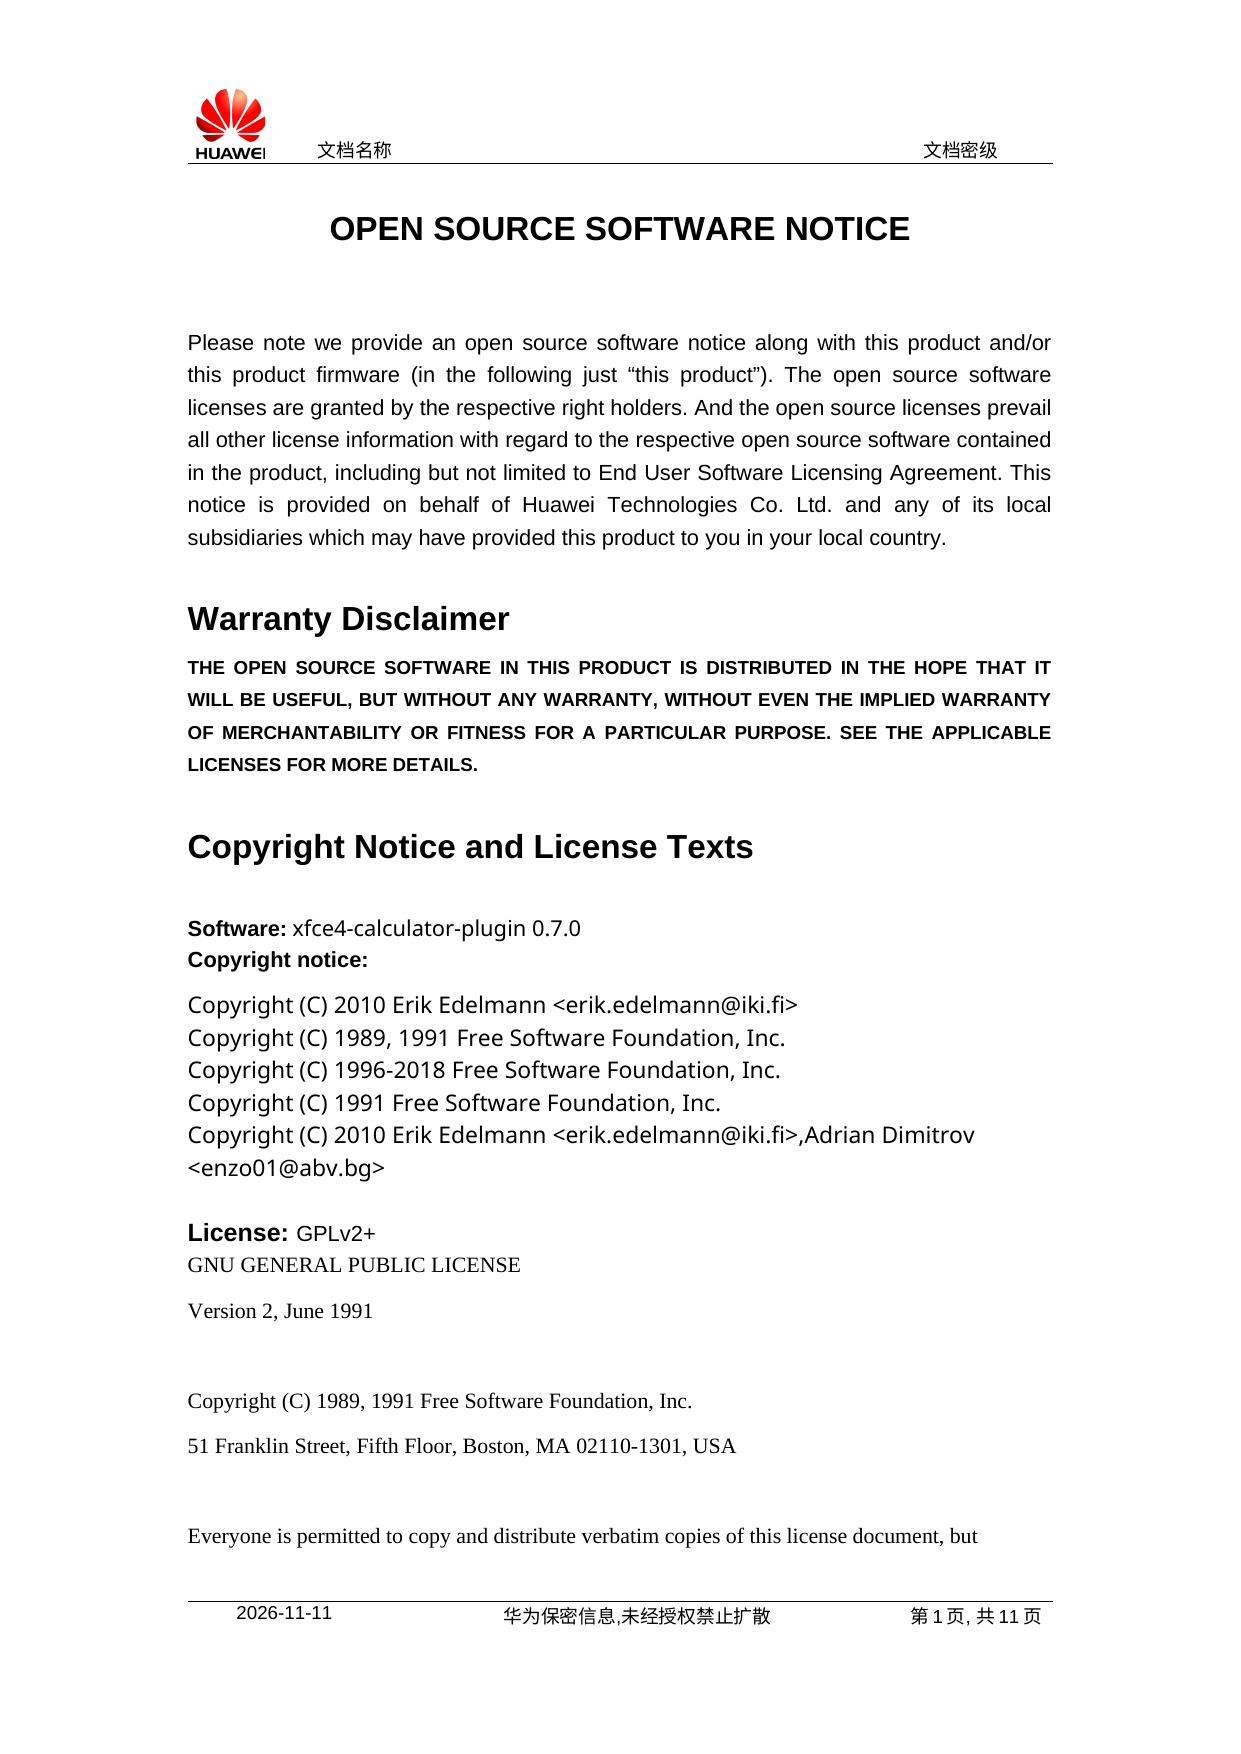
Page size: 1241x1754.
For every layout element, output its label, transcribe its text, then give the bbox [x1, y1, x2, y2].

text License: GPLv2+ [187, 1216, 1053, 1249]
text OPEN SOURCE SOFTWARE NOTICE [187, 196, 1053, 261]
text Version 2, June 1991 [187, 1294, 1053, 1326]
text The open source software in this product is distributed in the hope that it will be useful, but WITHOUT ANY WARRANTY, without even the implied warranty of MERCHANTABILITY or FITNESS FOR A PARTICULAR PURPOSE. See the applicable licenses for more details. [187, 651, 1053, 781]
text Copyright (C) 1989, 1991 Free Software Foundation, Inc. [187, 1021, 1053, 1054]
title Software: xfce4-calculator-plugin 0.7.0 [187, 911, 1053, 944]
picture [196, 89, 265, 159]
text Warranty Disclaimer [187, 586, 1053, 651]
text Copyright (C) 2010 Erik Edelmann <erik.edelmann@iki.fi>,Adrian Dimitrov <enzo01@abv.bg> [187, 1119, 1053, 1184]
text Copyright (C) 1991 Free Software Foundation, Inc. [187, 1086, 1053, 1119]
text Please note we provide an open source software notice along with this product and/or this product firmware (in the following just “this product”). The open source software licenses are granted by the respective right holders. And the open source licenses prevail all other license information with regard to the respective open source software contained in the product, including but not limited to End User Software Licensing Agreement. This notice is provided on behalf of Huawei Technologies Co. Ltd. and any of its local subsidiaries which may have provided this product to you in your local country. [187, 326, 1053, 554]
text Copyright Notice and License Texts [187, 814, 1053, 879]
text Everyone is permitted to copy and distribute verbatim copies of this license document, but changing it is not allowed. [187, 1519, 1053, 1552]
text Copyright (C) 1996-2018 Free Software Foundation, Inc. [187, 1054, 1053, 1086]
text GNU GENERAL PUBLIC LICENSE [187, 1249, 1053, 1281]
text Copyright notice: [187, 944, 1053, 976]
text Copyright (C) 1989, 1991 Free Software Foundation, Inc. [187, 1384, 1053, 1417]
text 51 Franklin Street, Fifth Floor, Boston, MA 02110-1301, USA [187, 1429, 1053, 1462]
text Copyright (C) 2010 Erik Edelmann <erik.edelmann@iki.fi> [187, 989, 1053, 1021]
